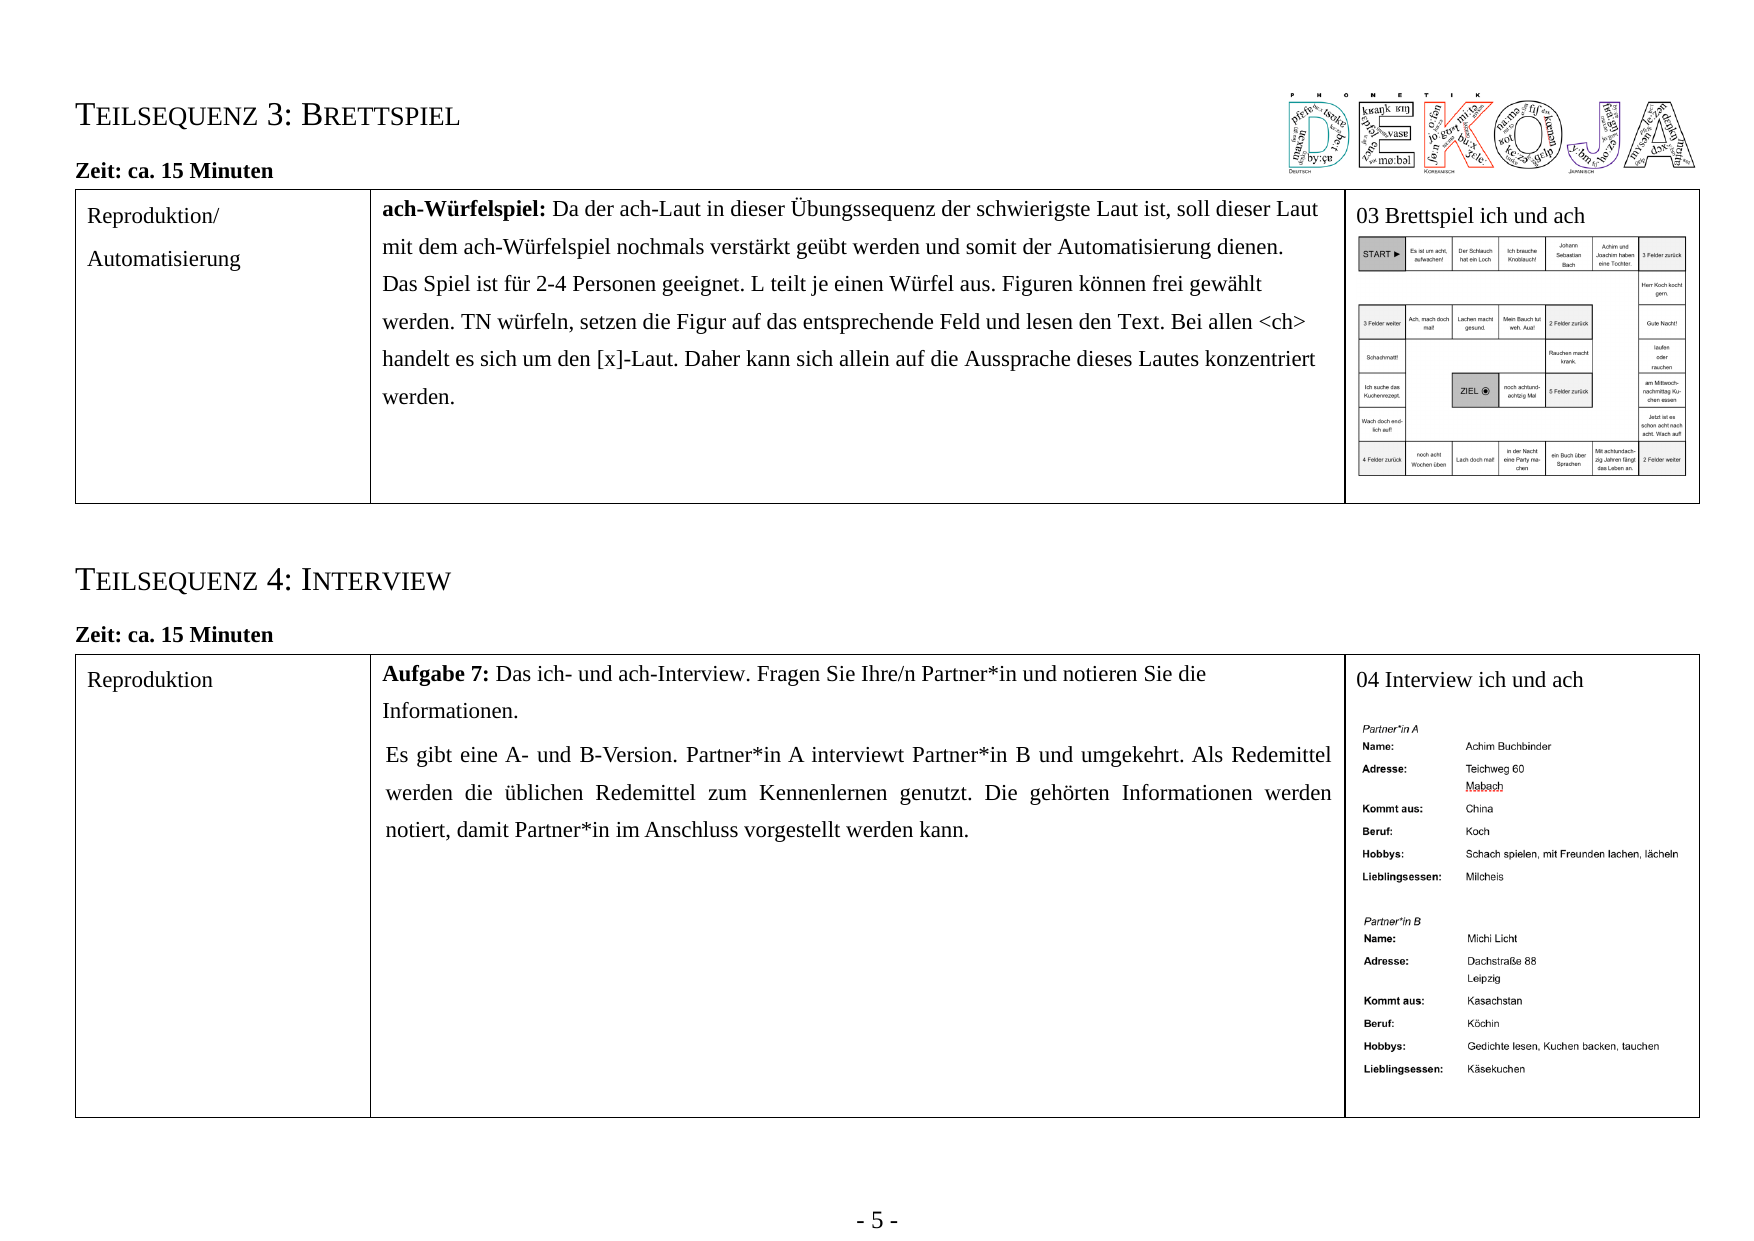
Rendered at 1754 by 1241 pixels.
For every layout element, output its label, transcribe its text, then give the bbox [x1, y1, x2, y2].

table_header Aufgabe 7: Das ich- und ach-Interview. Fragen Sie Ihre/n Partner*in und notieren Sie die Informationen. Es gibt eine A- und B-Version. Partner*in A interviewt Partner*in B und umgekehrt. Als Redemittel werden die üblichen Redemittel zum Kennenlernen genutzt. Die gehörten Informationen werden notiert, damit Partner*in im Anschluss vorgestellt werden kann. [371, 655, 1344, 1117]
picture [1355, 717, 1688, 890]
picture [1287, 90, 1696, 175]
picture [1356, 233, 1688, 479]
text Teilsequenz 3: Brettspiel [75, 76, 1679, 151]
table_header Reproduktion/ Automatisierung [76, 190, 370, 502]
text Zeit: ca. 15 Minuten [75, 151, 1679, 189]
table_header 04 Interview ich und ach [1346, 655, 1699, 1117]
table_header 03 Brettspiel ich und ach [1346, 190, 1699, 502]
table_header Reproduktion [76, 655, 370, 1117]
text Teilsequenz 4: Interview [75, 541, 1679, 616]
picture [1354, 908, 1687, 1081]
table_header ach-Würfelspiel: Da der ach-Laut in dieser Übungssequenz der schwierigste Laut ist, soll dieser Laut mit dem ach-Würfelspiel nochmals verstärkt geübt werden und somit der Automatisierung dienen. Das Spiel ist für 2-4 Personen geeignet. L teilt je einen Würfel aus. Figuren können frei gewählt werden. TN würfeln, setzen die Figur auf das entsprechende Feld und lesen den Text. Bei allen <ch> handelt es sich um den [x]-Laut. Daher kann sich allein auf die Aussprache dieses Lautes konzentriert werden. [371, 190, 1344, 502]
text Zeit: ca. 15 Minuten [75, 616, 1679, 653]
